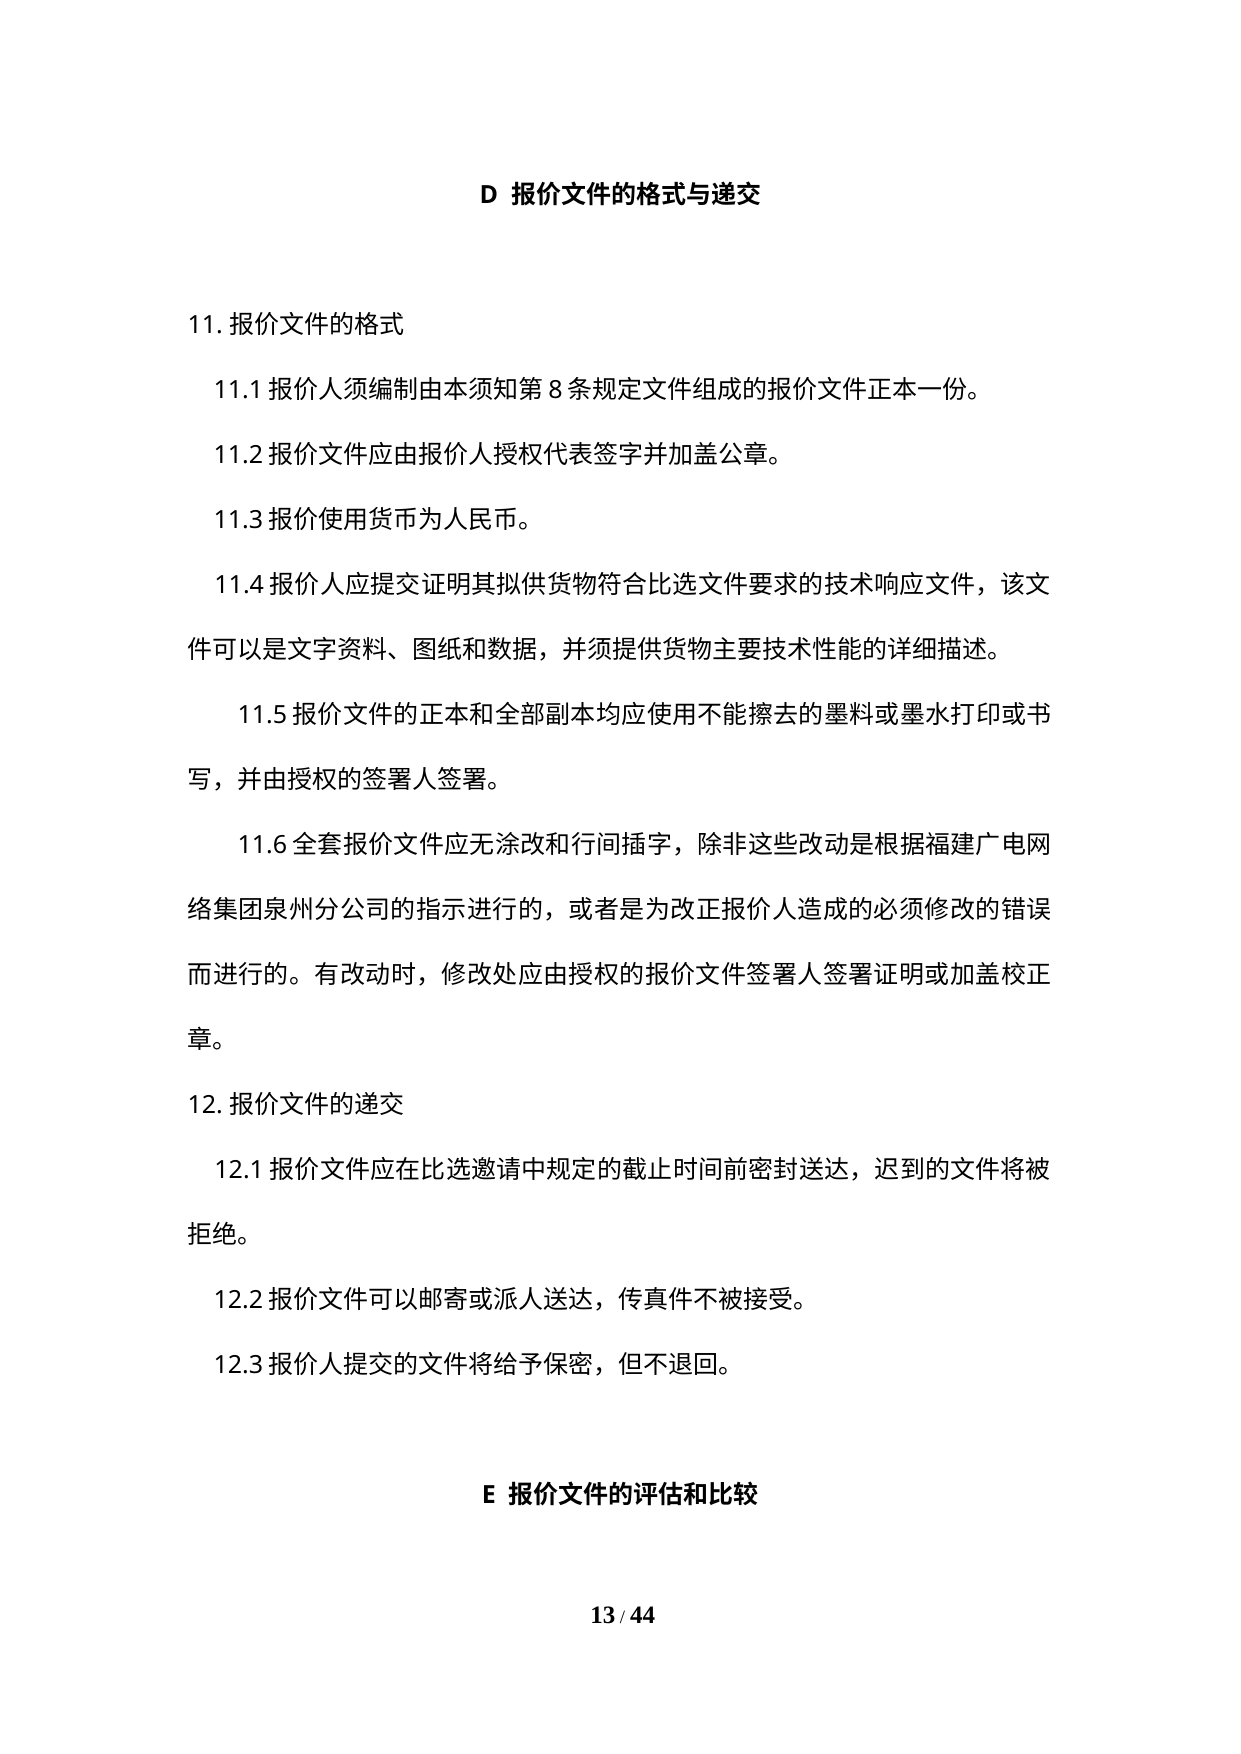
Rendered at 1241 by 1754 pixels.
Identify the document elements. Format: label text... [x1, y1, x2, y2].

text 12.2报价文件可以邮寄或派人送达，传真件不被接受。 [187, 1265, 1053, 1330]
text 12. 报价文件的递交 [187, 1070, 1053, 1135]
text 11. 报价文件的格式 [187, 290, 1053, 355]
text D 报价文件的格式与递交 [187, 160, 1053, 225]
text 11.4报价人应提交证明其拟供货物符合比选文件要求的技术响应文件，该文件可以是文字资料、图纸和数据，并须提供货物主要技术性能的详细描述。 [187, 550, 1053, 680]
text 11.2报价文件应由报价人授权代表签字并加盖公章。 [187, 420, 1053, 485]
text 12.3报价人提交的文件将给予保密，但不退回。 [187, 1330, 1053, 1395]
text 12.1报价文件应在比选邀请中规定的截止时间前密封送达，迟到的文件将被拒绝。 [187, 1135, 1053, 1265]
text 11.6全套报价文件应无涂改和行间插字，除非这些改动是根据福建广电网络集团泉州分公司的指示进行的，或者是为改正报价人造成的必须修改的错误而进行的。有改动时，修改处应由授权的报价文件签署人签署证明或加盖校正章。 [187, 810, 1053, 1070]
text 11.5报价文件的正本和全部副本均应使用不能擦去的墨料或墨水打印或书写，并由授权的签署人签署。 [187, 680, 1053, 810]
text E 报价文件的评估和比较 [187, 1460, 1053, 1525]
text 11.1报价人须编制由本须知第8条规定文件组成的报价文件正本一份。 [187, 355, 1053, 420]
text 11.3报价使用货币为人民币。 [187, 485, 1053, 550]
